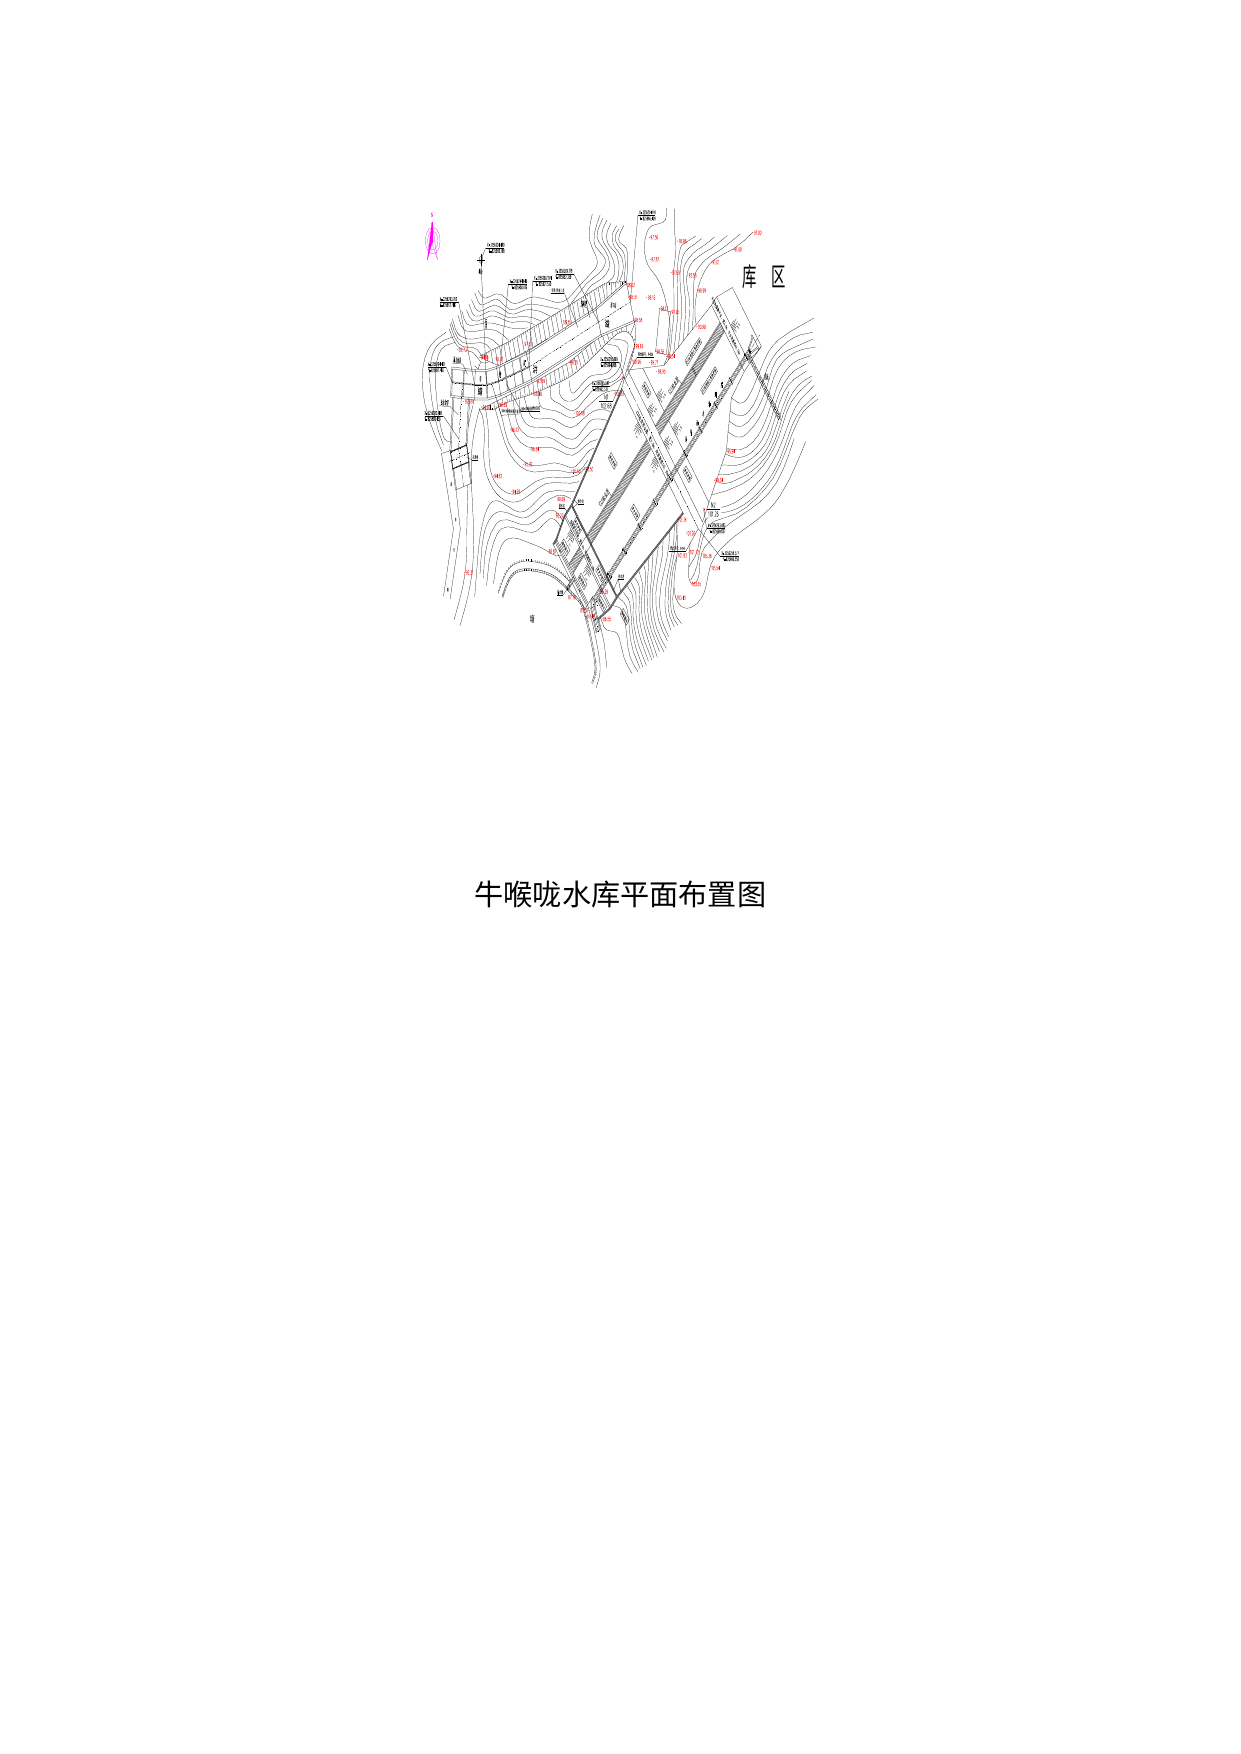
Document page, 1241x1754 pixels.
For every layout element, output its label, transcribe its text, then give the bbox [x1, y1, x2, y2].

text 水库地理位置示意图 [187, 162, 1053, 844]
text 牛喉咙水库平面布置图 [187, 860, 1053, 925]
